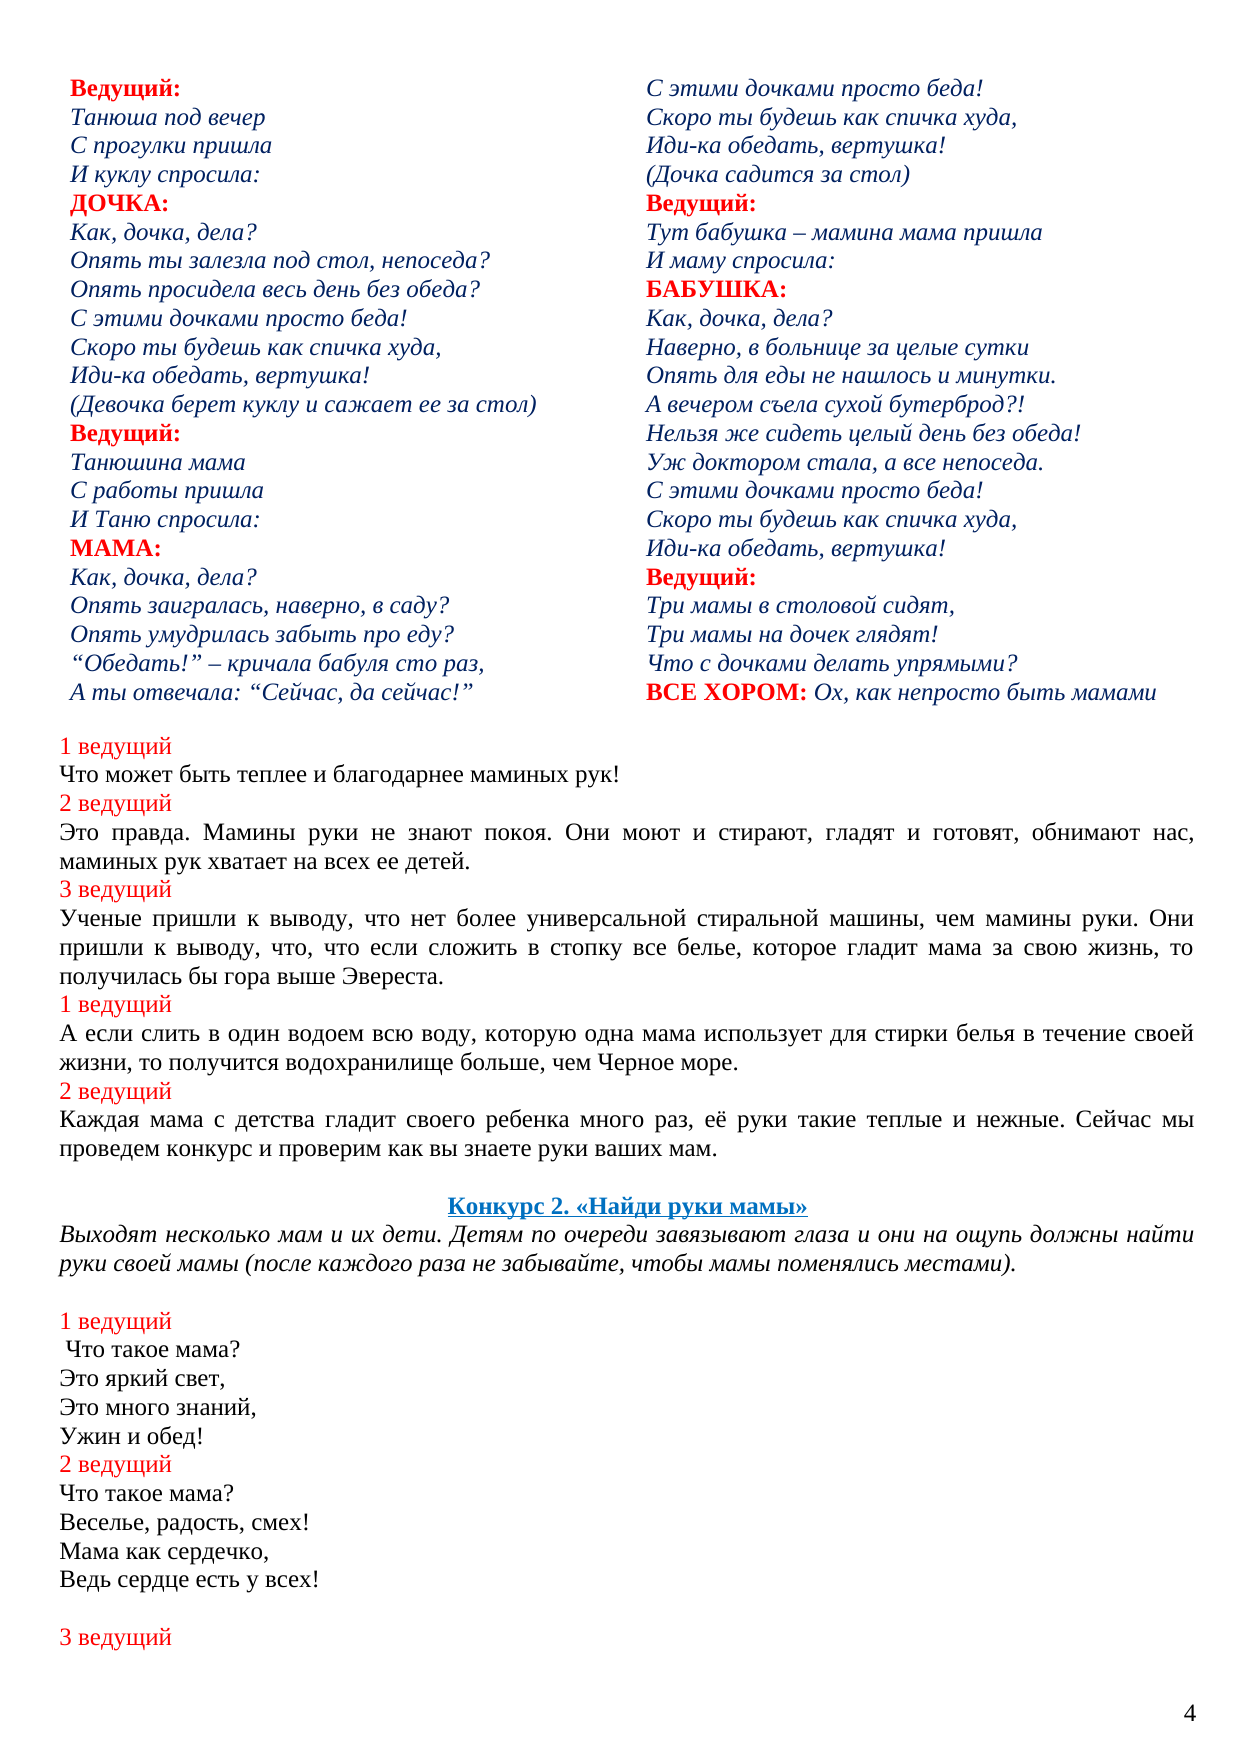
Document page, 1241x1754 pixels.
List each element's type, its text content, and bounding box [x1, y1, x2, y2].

text (Дочка садится за стол) [646, 159, 1185, 188]
text Что может быть теплее и благодарнее маминых рук! [59, 759, 1196, 788]
text Конкурс 2. «Найди руки мамы» [59, 1191, 1196, 1219]
text Тут бабушка – мамина мама пришла [646, 217, 1185, 246]
text ДОЧКА: [70, 188, 609, 217]
text Ведущий: [646, 562, 1185, 591]
text 1 ведущий [59, 989, 1196, 1018]
text А если слить в один водоем всю воду, которую одна мама использует для стирки белья в течение своей жизни, то получится водохранилище больше, чем Черное море. [59, 1018, 1196, 1076]
text Ведущий: [646, 188, 1185, 217]
text (Девочка берет куклу и сажает ее за стол) [70, 389, 609, 418]
text 1 ведущий [59, 1306, 1196, 1334]
text И маму спросила: [646, 246, 1185, 274]
text С этими дочками просто беда! Скоро ты будешь как спичка худа, Иди-ка обедать, вертушка! [646, 73, 1185, 159]
text Танюшина мама С работы пришла И Таню спросила: [70, 447, 609, 533]
text 3 ведущий [59, 874, 1196, 903]
text Что такое мама? Веселье, радость, смех! Мама как сердечко, Ведь сердце есть у всех! [59, 1478, 1196, 1622]
text 3 ведущий [59, 1622, 1196, 1651]
text 2 ведущий [59, 788, 1196, 817]
text 2 ведущий [59, 1076, 1196, 1104]
text Ведущий: [70, 418, 609, 447]
text Танюша под вечер С прогулки пришла И куклу спросила: [70, 102, 609, 188]
text 1 ведущий [59, 731, 1196, 759]
text БАБУШКА: [646, 274, 1185, 303]
text Каждая мама с детства гладит своего ребенка много раз, её руки такие теплые и нежные. Сейчас мы проведем конкурс и проверим как вы знаете руки ваших мам. [59, 1104, 1196, 1162]
text Как, дочка, дела? Опять заигралась, наверно, в саду? Опять умудрилась забыть про еду? “Обедать!” – кричала бабуля сто раз, А ты отвечала: “Сейчас, да сейчас!” [70, 562, 609, 731]
text Что такое мама? Это яркий свет, Это много знаний, Ужин и обед! 2 ведущий [59, 1334, 1196, 1478]
text Это правда. Мамины руки не знают покоя. Они моют и стирают, гладят и готовят, обнимают нас, маминых рук хватает на всех ее детей. [59, 817, 1196, 874]
text Как, дочка, дела? Опять ты залезла под стол, непоседа? Опять просидела весь день без обеда? С этими дочками просто беда! Скоро ты будешь как спичка худа, Иди-ка обедать, вертушка! [70, 217, 609, 389]
text Ученые пришли к выводу, что нет более универсальной стиральной машины, чем мамины руки. Они пришли к выводу, что, что если сложить в стопку все белье, которое гладит мама за свою жизнь, то получилась бы гора выше Эвереста. [59, 903, 1196, 989]
text Ведущий: [70, 73, 609, 102]
text МАМА: [70, 533, 609, 562]
text Выходят несколько мам и их дети. Детям по очереди завязывают глаза и они на ощупь должны найти руки своей мамы (после каждого раза не забывайте, чтобы мамы поменялись местами). [59, 1219, 1196, 1277]
text Три мамы в столовой сидят, Три мамы на дочек глядят! Что с дочками делать упрямыми? [646, 591, 1185, 677]
text ВСЕ ХОРОМ: Ох, как непросто быть мамами [646, 677, 1185, 706]
text Как, дочка, дела? Наверно, в больнице за целые сутки Опять для еды не нашлось и минутки. А вечером съела сухой бутерброд?! Нельзя же сидеть целый день без обеда! Уж доктором стала, а все непоседа. С этими дочками просто беда! Скоро ты будешь как спичка худа, Иди-ка обедать, вертушка! [646, 303, 1185, 562]
